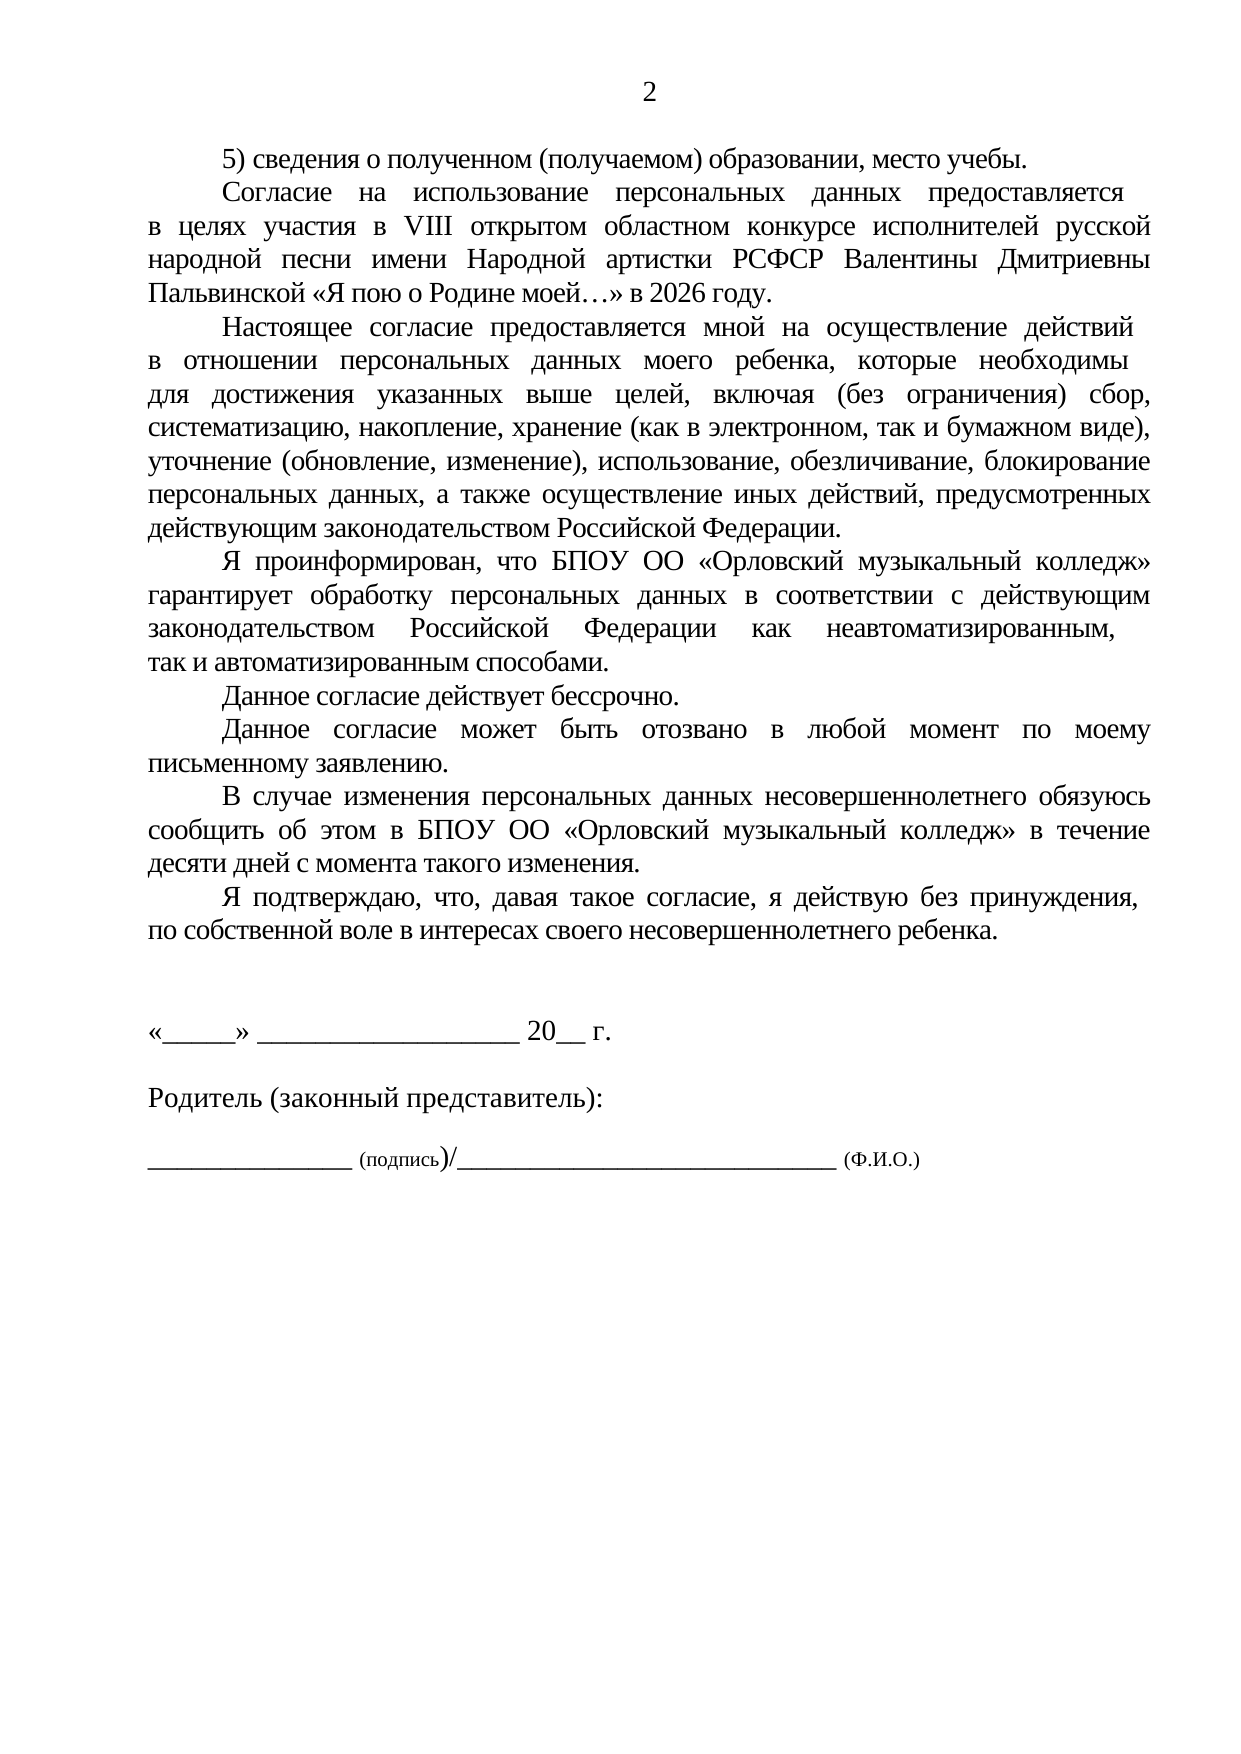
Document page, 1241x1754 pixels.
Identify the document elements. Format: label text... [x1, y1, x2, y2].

text 5) сведения о полученном (получаемом) образовании, место учебы. [148, 141, 1152, 174]
text Данное согласие может быть отозвано в любой момент по моему письменному заявлению. [148, 711, 1152, 778]
text Я проинформирован, что БПОУ ОО «Орловский музыкальный колледж» гарантирует обработку персональных данных в соответствии с действующим законодательством Российской Федерации как неавтоматизированным, так и автоматизированным способами. [148, 543, 1152, 678]
text Родитель (законный представитель): [148, 1080, 1152, 1114]
text ______________ (подпись)/__________________________ (Ф.И.О.) [148, 1139, 1152, 1172]
text Настоящее согласие предоставляется мной на осуществление действий в отношении персональных данных моего ребенка, которые необходимы для достижения указанных выше целей, включая (без ограничения) сбор, систематизацию, накопление, хранение (как в электронном, так и бумажном виде), уточнение (обновление, изменение), использование, обезличивание, блокирование персональных данных, а также осуществление иных действий, предусмотренных действующим законодательством Российской Федерации. [148, 309, 1152, 543]
text Данное согласие действует бессрочно. [148, 678, 1152, 711]
text Согласие на использование персональных данных предоставляется в целях участия в VIII открытом областном конкурсе исполнителей русской народной песни имени Народной артистки РСФСР Валентины Дмитриевны Пальвинской «Я пою о Родине моей…» в 2026 году. [148, 174, 1152, 309]
text Я подтверждаю, что, давая такое согласие, я действую без принуждения, по собственной воле в интересах своего несовершеннолетнего ребенка. [148, 879, 1152, 946]
text В случае изменения персональных данных несовершеннолетнего обязуюсь сообщить об этом в БПОУ ОО «Орловский музыкальный колледж» в течение десяти дней с момента такого изменения. [148, 778, 1152, 879]
text «_____» __________________ 20__ г. [148, 1013, 1152, 1047]
